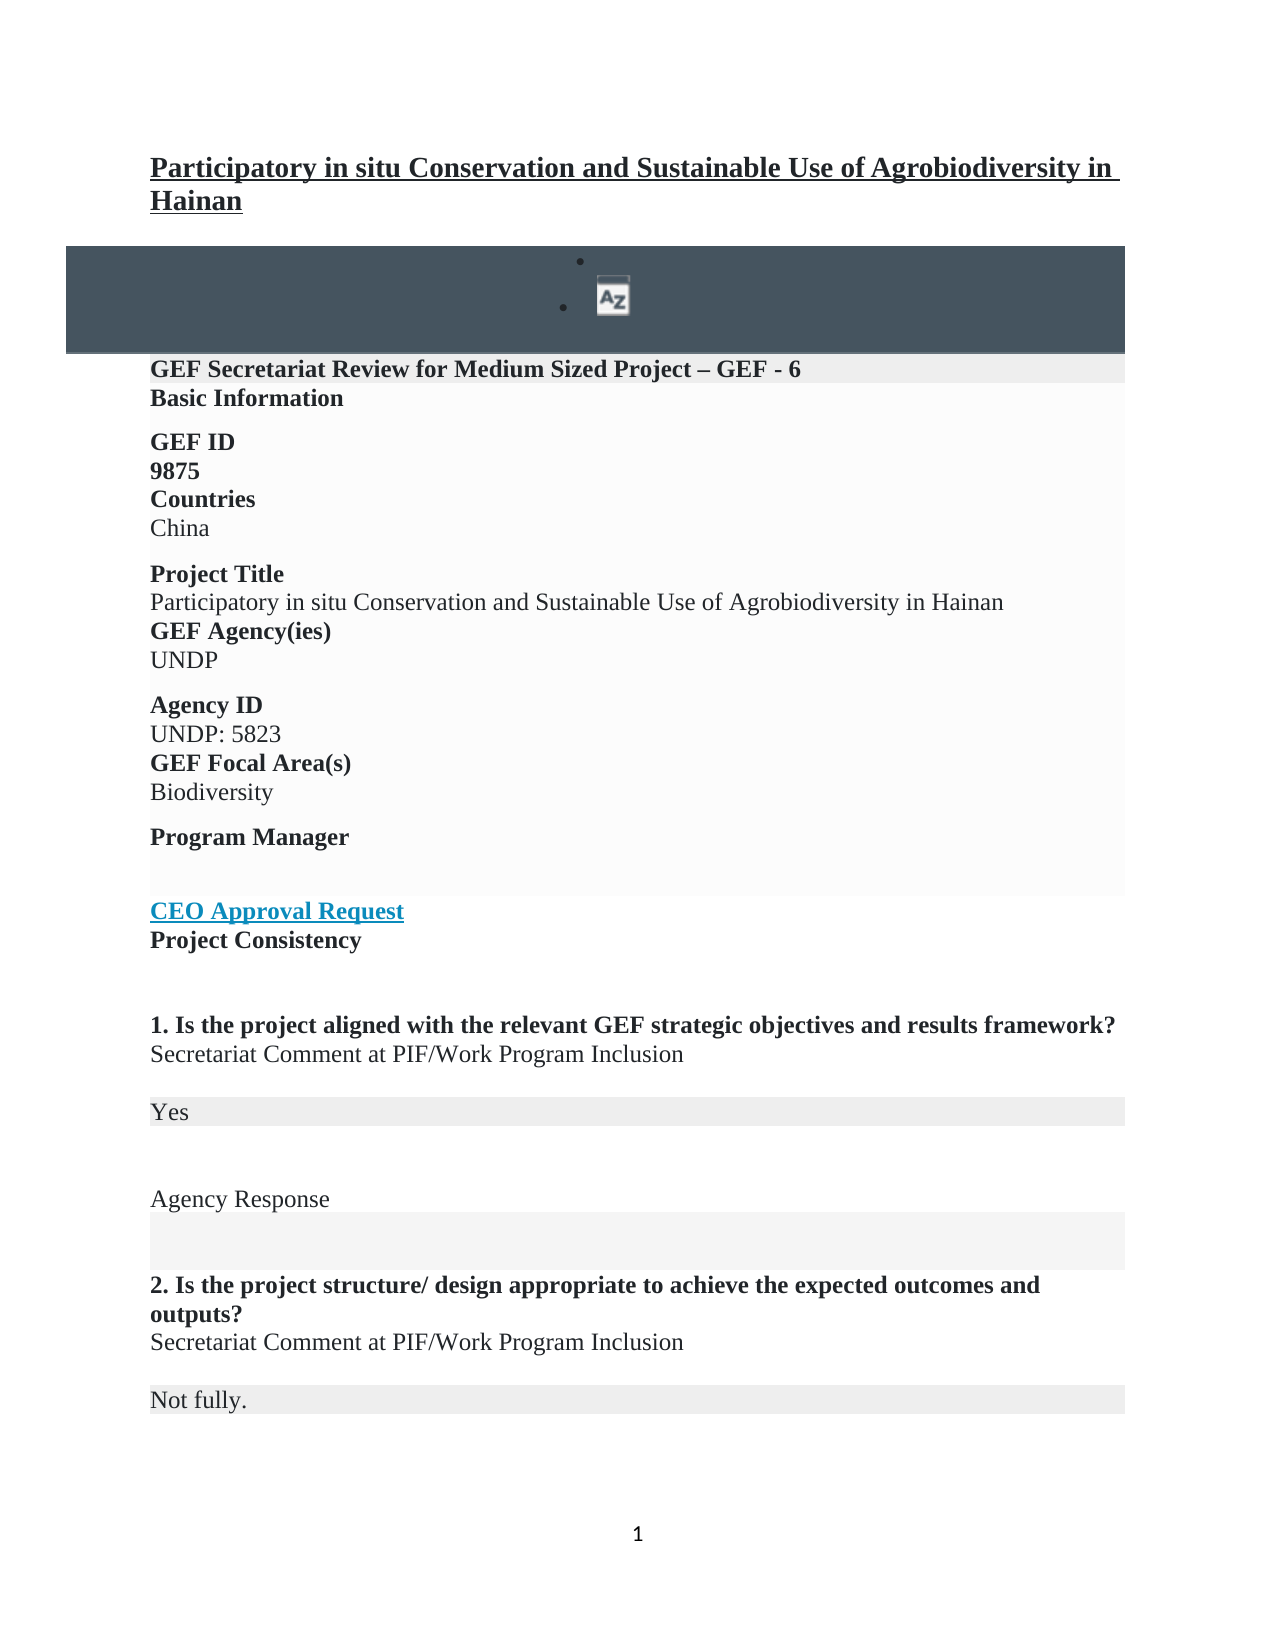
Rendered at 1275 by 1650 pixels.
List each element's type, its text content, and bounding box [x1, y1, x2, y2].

text Participatory in situ Conservation and Sustainable Use of Agrobiodiversity in Hainan [150, 150, 1125, 217]
text GEF Agency(ies) [150, 616, 1125, 645]
text UNDP: 5823 [150, 719, 1125, 748]
text China [150, 513, 1125, 542]
text 2. Is the project structure/ design appropriate to achieve the expected outcomes and outputs? [150, 1270, 1125, 1327]
text 9875 [150, 456, 1125, 484]
text UNDP [150, 645, 1125, 674]
text Countries [150, 484, 1125, 513]
text Secretariat Comment at PIF/Work Program Inclusion [150, 1039, 1125, 1068]
picture [597, 275, 632, 316]
text Yes [150, 1097, 1125, 1126]
text Agency Response [150, 1184, 1125, 1212]
text Program Manager [150, 822, 1125, 851]
text GEF Secretariat Review for Medium Sized Project – GEF - 6 [150, 354, 1125, 383]
text GEF Focal Area(s) [150, 748, 1125, 777]
text Project Title [150, 559, 1125, 587]
text Agency ID [150, 690, 1125, 719]
text Basic Information [150, 383, 1125, 411]
text GEF ID [150, 427, 1125, 456]
text Not fully. [150, 1385, 1125, 1414]
text 1. Is the project aligned with the relevant GEF strategic objectives and results framework? [150, 1010, 1125, 1039]
text CEO Approval Request [150, 896, 1125, 925]
text Biodiversity [150, 777, 1125, 805]
text Project Consistency [150, 925, 1125, 954]
text Participatory in situ Conservation and Sustainable Use of Agrobiodiversity in Hainan [150, 587, 1125, 616]
text Secretariat Comment at PIF/Work Program Inclusion [150, 1327, 1125, 1356]
